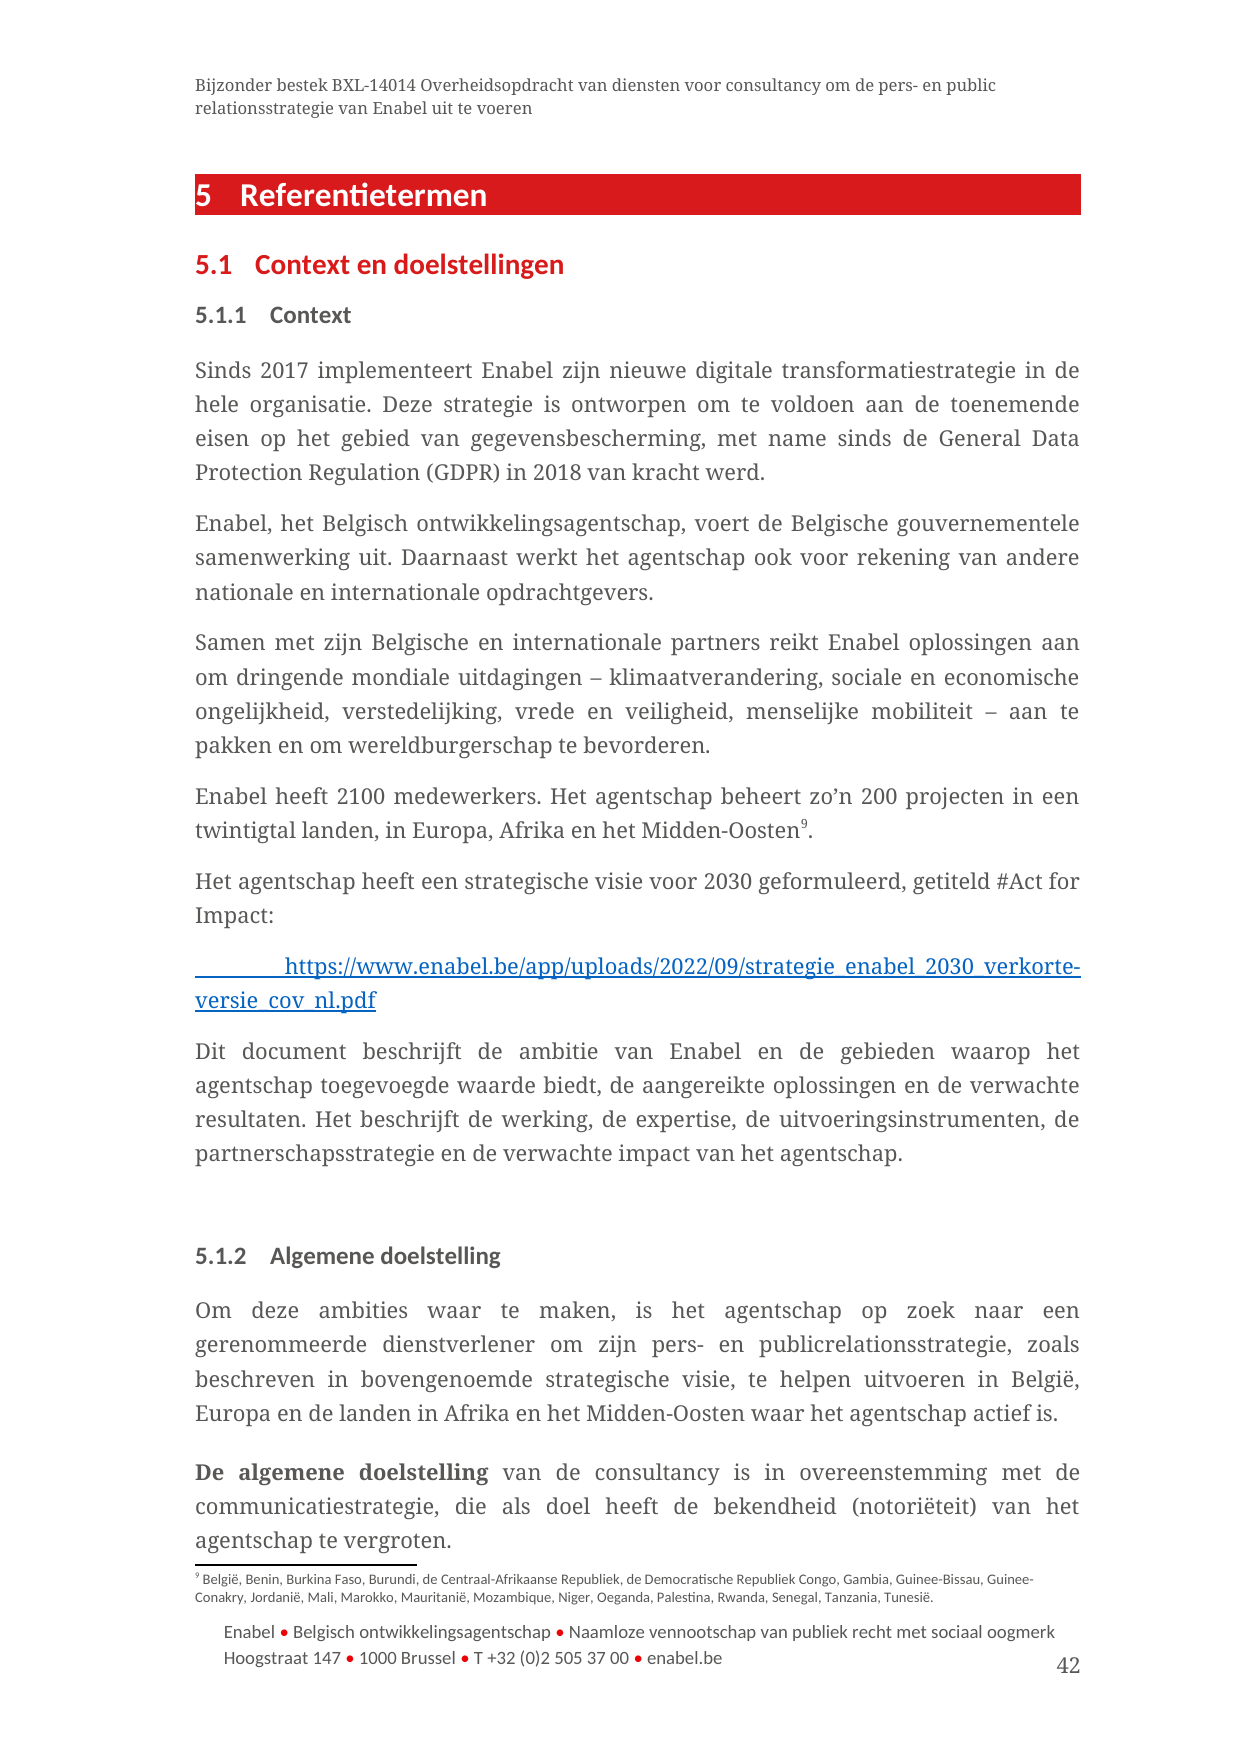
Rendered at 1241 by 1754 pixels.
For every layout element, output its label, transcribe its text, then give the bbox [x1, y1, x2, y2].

subtitle Context en doelstellingen [195, 246, 1081, 281]
text Sinds 2017 implementeert Enabel zijn nieuwe digitale transformatiestrategie in de hele organisatie. Deze strategie is ontworpen om te voldoen aan de toenemende eisen op het gebied van gegevensbescherming, met name sinds de General Data Protection Regulation (GDPR) in 2018 van kracht werd. [195, 355, 1081, 487]
text Enabel, het Belgisch ontwikkelingsagentschap, voert de Belgische gouvernementele samenwerking uit. Daarnaast werkt het agentschap ook voor rekening van andere nationale en internationale opdrachtgevers. [195, 508, 1081, 606]
text Om deze ambities waar te maken, is het agentschap op zoek naar een gerenommeerde dienstverlener om zijn pers- en publicrelationsstrategie, zoals beschreven in bovengenoemde strategische visie, te helpen uitvoeren in België, Europa en de landen in Afrika en het Midden-Oosten waar het agentschap actief is. [195, 1295, 1081, 1428]
text De algemene doelstelling van de consultancy is in overeenstemming met de communicatiestrategie, die als doel heeft de bekendheid (notoriëteit) van het agentschap te vergroten. [195, 1457, 1081, 1555]
subtitle Context [195, 299, 1081, 330]
text Dit document beschrijft de ambitie van Enabel en de gebieden waarop het agentschap toegevoegde waarde biedt, de aangereikte oplossingen en de verwachte resultaten. Het beschrijft de werking, de expertise, de uitvoeringsinstrumenten, de partnerschapsstrategie en de verwachte impact van het agentschap. [195, 1036, 1081, 1168]
text Het agentschap heeft een strategische visie voor 2030 geformuleerd, getiteld #Act for Impact: [195, 866, 1081, 929]
text Samen met zijn Belgische en internationale partners reikt Enabel oplossingen aan om dringende mondiale uitdagingen – klimaatverandering, sociale en economische ongelijkheid, verstedelijking, vrede en veiligheid, menselijke mobiliteit – aan te pakken en om wereldburgerschap te bevorderen. [195, 627, 1081, 759]
text https://www.enabel.be/app/uploads/2022/09/strategie_enabel_2030_verkorte-versie_cov_nl.pdf [195, 951, 1081, 976]
text Enabel heeft 2100 medewerkers. Het agentschap beheert zo’n 200 projecten in een twintigtal landen, in Europa, Afrika en het Midden-Oosten. [195, 781, 1081, 844]
subtitle Referentietermen [195, 174, 1081, 215]
subtitle Algemene doelstelling [195, 1240, 1081, 1270]
text https://www.enabel.be/app/uploads/2022/09/strategie_enabel_2030_verkorte-versie_cov_nl.pdf [195, 978, 1081, 1014]
